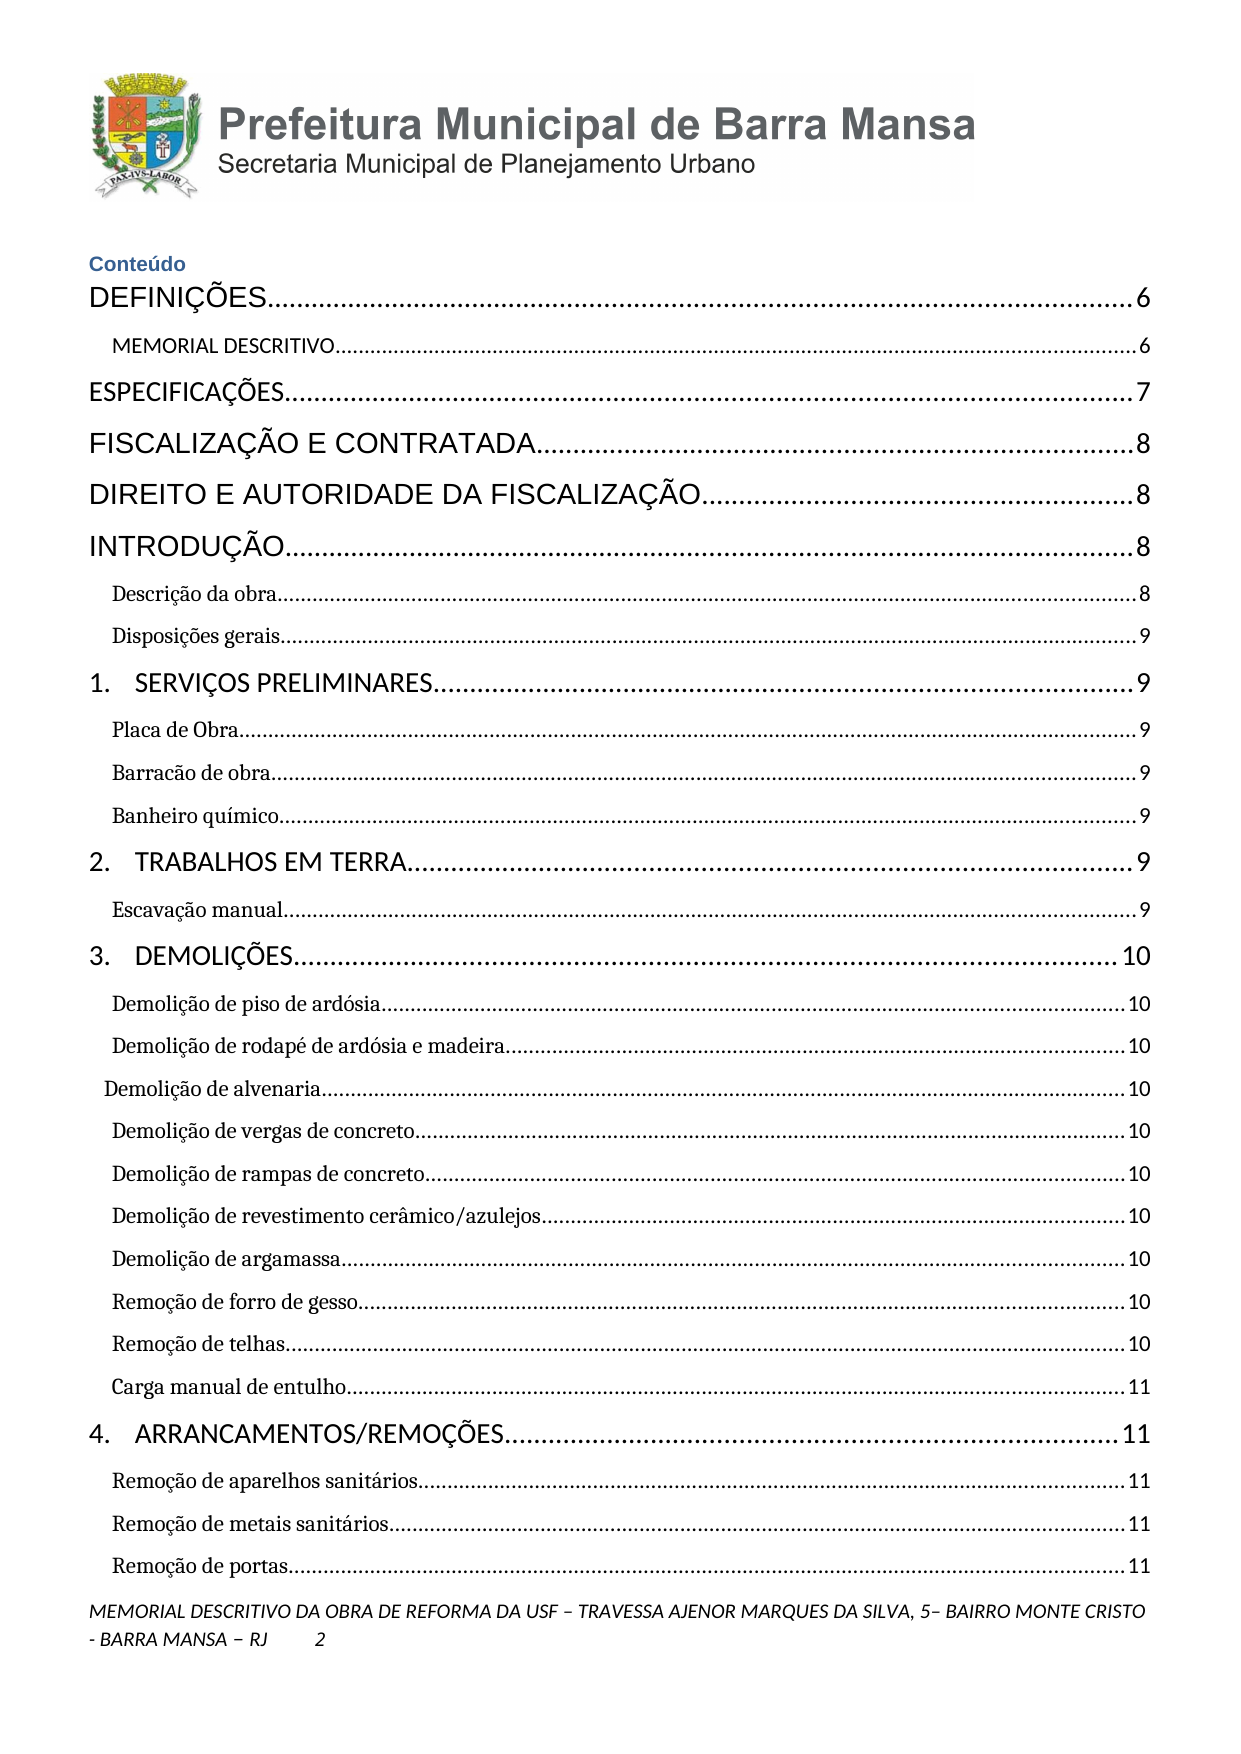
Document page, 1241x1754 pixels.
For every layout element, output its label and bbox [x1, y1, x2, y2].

picture [88, 73, 975, 202]
